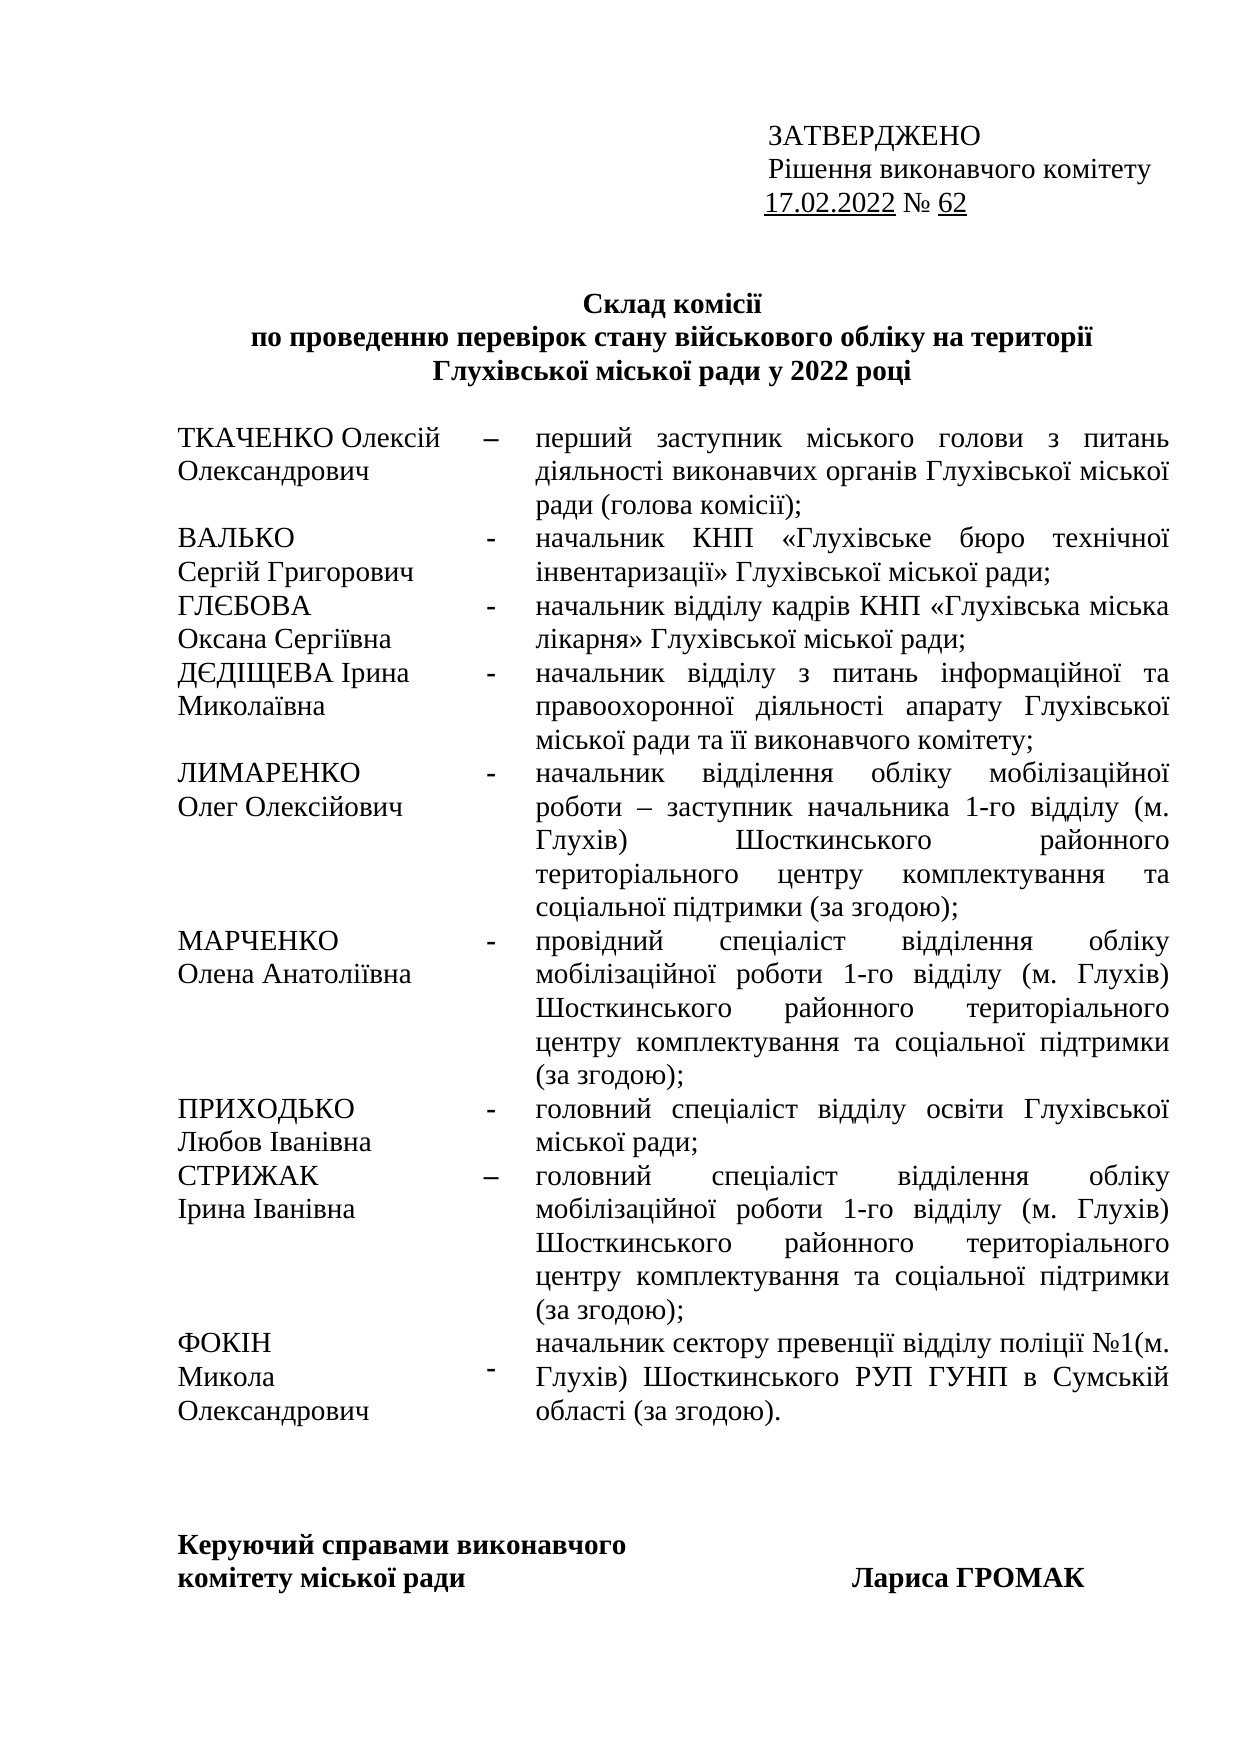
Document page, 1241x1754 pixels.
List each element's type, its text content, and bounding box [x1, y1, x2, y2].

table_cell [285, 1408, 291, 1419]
text 17.02.2022 № 62 [177, 185, 1181, 219]
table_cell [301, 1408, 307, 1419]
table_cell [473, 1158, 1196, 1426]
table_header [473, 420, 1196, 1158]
text ЗАТВЕРДЖЕНО [325, 118, 1167, 152]
text Склад комісії [177, 286, 1167, 319]
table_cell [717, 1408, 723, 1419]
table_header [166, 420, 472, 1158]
text по проведенню перевірок стану військового обліку на території Глухівської міської ради у 2022 році [177, 319, 1167, 386]
text Рішення виконавчого комітету [325, 152, 1167, 185]
text комітету міської ради Лариса ГРОМАК [177, 1560, 1181, 1594]
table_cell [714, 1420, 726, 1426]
text Керуючий справами виконавчого [177, 1527, 1181, 1560]
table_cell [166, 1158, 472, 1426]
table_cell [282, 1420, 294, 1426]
